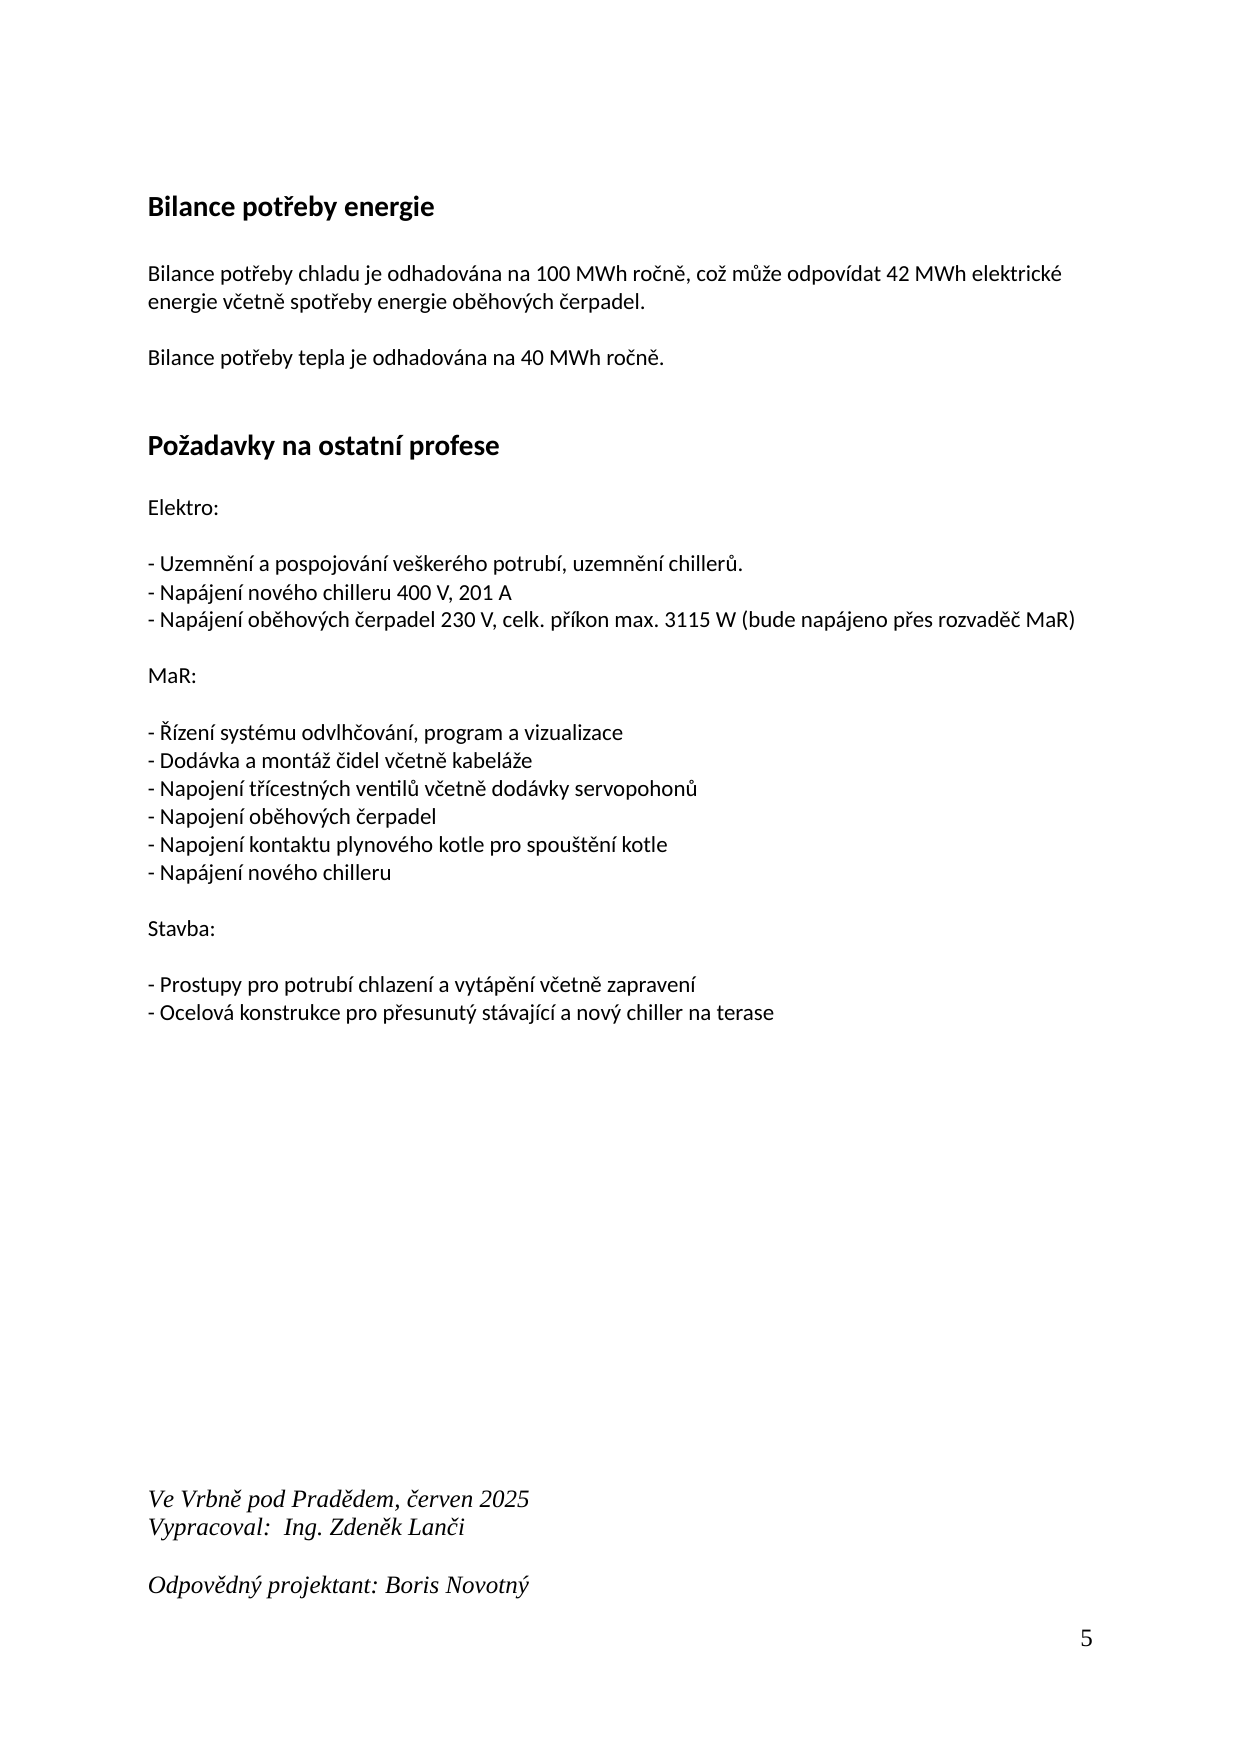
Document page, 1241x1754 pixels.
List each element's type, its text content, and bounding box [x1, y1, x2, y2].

text - Prostupy pro potrubí chlazení a vytápění včetně zapravení [148, 970, 1093, 998]
text Bilance potřeby energie [148, 188, 1093, 224]
text Bilance potřeby tepla je odhadována na 40 MWh ročně. [148, 343, 1093, 371]
text - Napájení nového chilleru 400 V, 201 A [148, 578, 1093, 606]
text Elektro: [148, 493, 1093, 522]
text Požadavky na ostatní profese [148, 427, 1093, 463]
text - Ocelová konstrukce pro přesunutý stávající a nový chiller na terase [148, 998, 1093, 1026]
text - Uzemnění a pospojování veškerého potrubí, uzemnění chillerů. [148, 549, 1093, 578]
text MaR: [148, 662, 1093, 690]
text Stavba: [148, 914, 1093, 942]
text - Napojení kontaktu plynového kotle pro spouštění kotle [148, 830, 1093, 858]
text Ve Vrbně pod Pradědem, červen 2025 [148, 1484, 1093, 1512]
text - Napojení třícestných ventilů včetně dodávky servopohonů [148, 774, 1093, 802]
text Odpovědný projektant: Boris Novotný [148, 1570, 1093, 1599]
text - Napájení nového chilleru [148, 858, 1093, 886]
text - Napojení oběhových čerpadel [148, 802, 1093, 830]
text - Napájení oběhových čerpadel 230 V, celk. příkon max. 3115 W (bude napájeno přes rozvaděč MaR) [148, 606, 1093, 634]
text Bilance potřeby chladu je odhadována na 100 MWh ročně, což může odpovídat 42 MWh elektrické energie včetně spotřeby energie oběhových čerpadel. [148, 259, 1093, 315]
text - Dodávka a montáž čidel včetně kabeláže [148, 746, 1093, 774]
text Vypracoval: Ing. Zdeněk Lanči [148, 1512, 1093, 1541]
text - Řízení systému odvlhčování, program a vizualizace [148, 718, 1093, 746]
